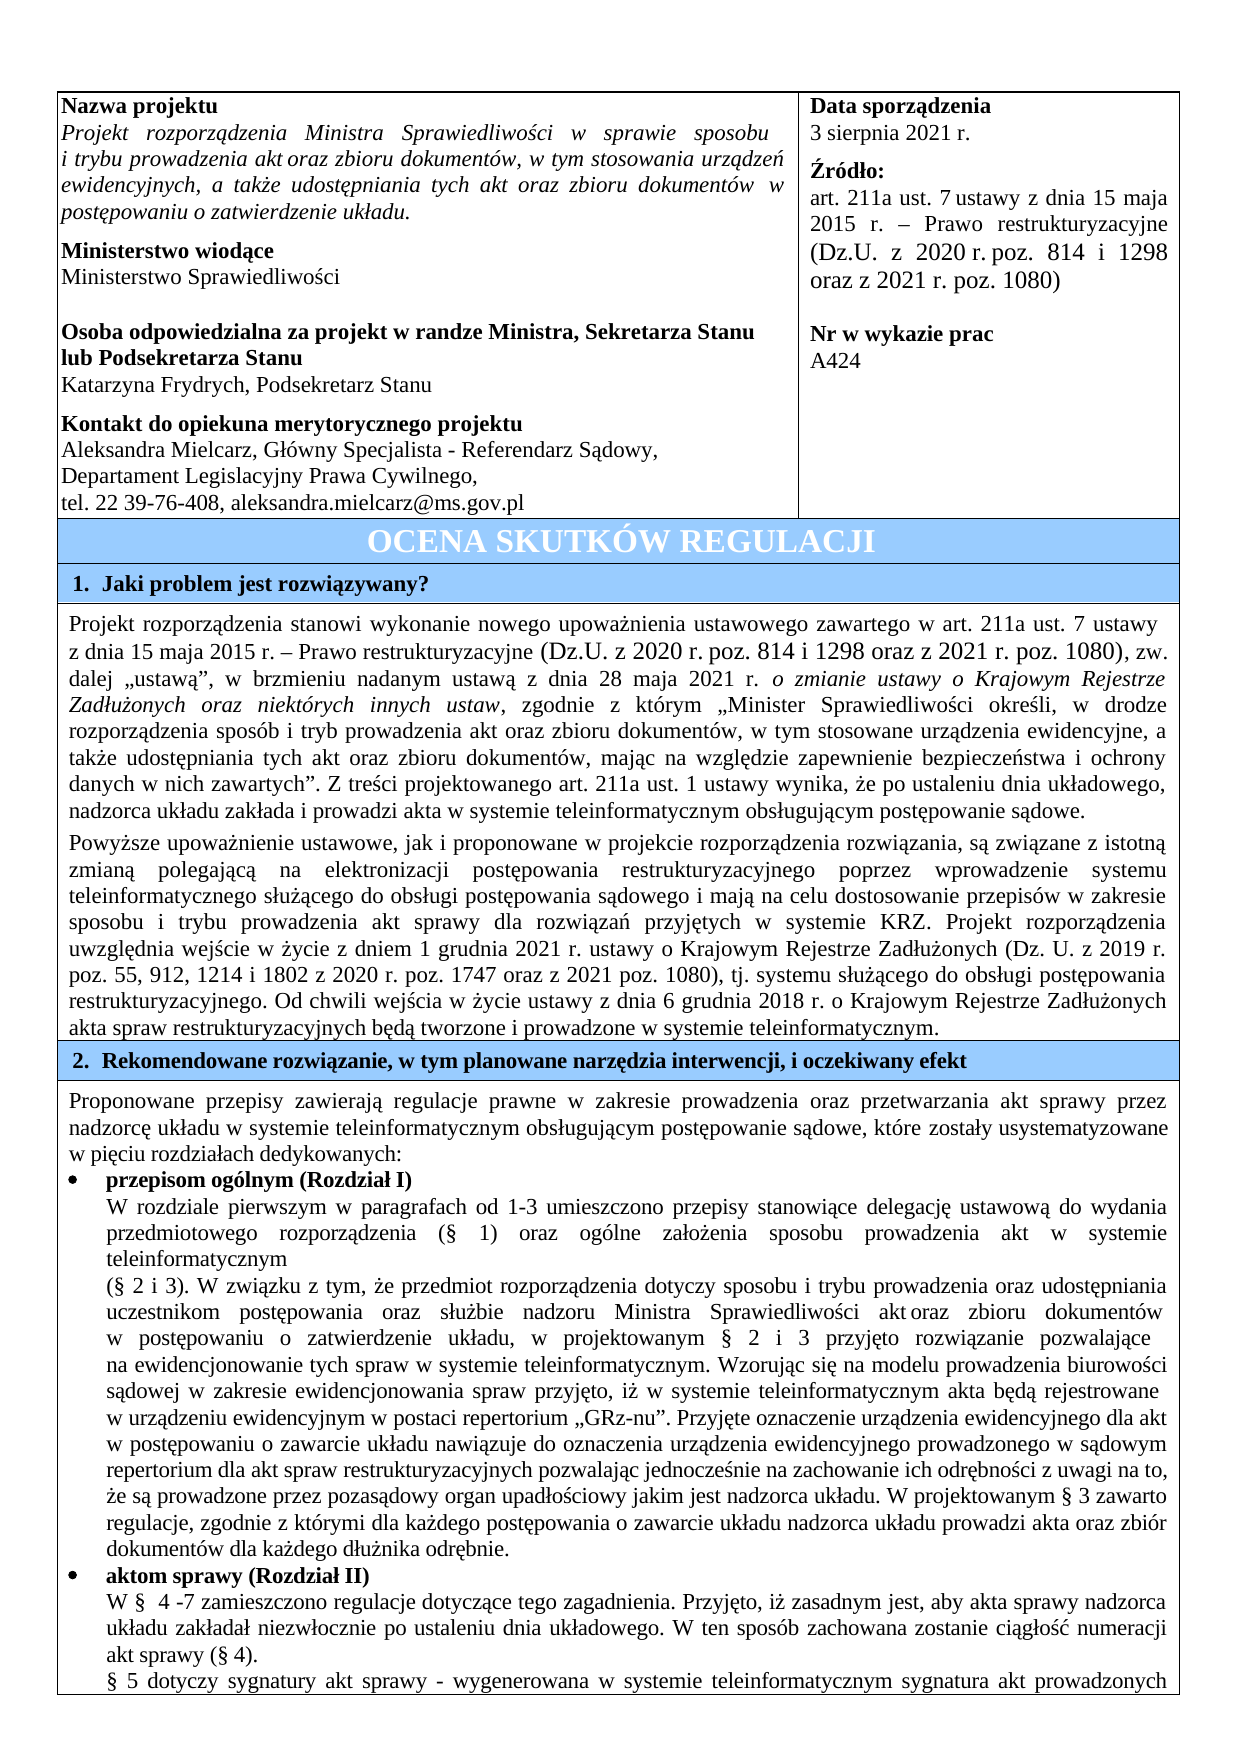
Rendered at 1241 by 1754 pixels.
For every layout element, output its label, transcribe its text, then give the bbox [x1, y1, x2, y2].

table_cell OCENA SKUTKÓW REGULACJI [58, 519, 1179, 563]
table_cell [58, 1081, 1179, 1693]
table_cell Jaki problem jest rozwiązywany? [58, 564, 1179, 602]
table_cell Rekomendowane rozwiązanie, w tym planowane narzędzia interwencji, i oczekiwany efekt [58, 1041, 1179, 1080]
table_cell Projekt rozporządzenia stanowi wykonanie nowego upoważnienia ustawowego zawartego w art. 211a ust. 7 ustawy z dnia 15 maja 2015 r. – Prawo restrukturyzacyjne (Dz.U. z 2020 r. poz. 814 i 1298 oraz z 2021 r. poz. 1080), zw. dalej „ustawą”, w brzmieniu nadanym ustawą z dnia 28 maja 2021 r. o zmianie ustawy o Krajowym Rejestrze Zadłużonych oraz niektórych innych ustaw, zgodnie z którym „Minister Sprawiedliwości określi, w drodze rozporządzenia sposób i tryb prowadzenia akt oraz zbioru dokumentów, w tym stosowane urządzenia ewidencyjne, a także udostępniania tych akt oraz zbioru dokumentów, mając na względzie zapewnienie bezpieczeństwa i ochrony danych w nich zawartych”. Z treści projektowanego art. 211a ust. 1 ustawy wynika, że po ustaleniu dnia układowego, nadzorca układu zakłada i prowadzi akta w systemie teleinformatycznym obsługującym postępowanie sądowe. Powyższe upoważnienie ustawowe, jak i proponowane w projekcie rozporządzenia rozwiązania, są związane z istotną zmianą polegającą na elektronizacji postępowania restrukturyzacyjnego poprzez wprowadzenie systemu teleinformatycznego służącego do obsługi postępowania sądowego i mają na celu dostosowanie przepisów w zakresie sposobu i trybu prowadzenia akt sprawy dla rozwiązań przyjętych w systemie KRZ. Projekt rozporządzenia uwzględnia wejście w życie z dniem 1 grudnia 2021 r. ustawy o Krajowym Rejestrze Zadłużonych (Dz. U. z 2019 r. poz. 55, 912, 1214 i 1802 z 2020 r. poz. 1747 oraz z 2021 poz. 1080), tj. systemu służącego do obsługi postępowania restrukturyzacyjnego. Od chwili wejścia w życie ustawy z dnia 6 grudnia 2018 r. o Krajowym Rejestrze Zadłużonych akta spraw restrukturyzacyjnych będą tworzone i prowadzone w systemie teleinformatycznym. [58, 604, 1179, 1040]
table_header Nazwa projektu Projekt rozporządzenia Ministra Sprawiedliwości w sprawie sposobu i trybu prowadzenia akt oraz zbioru dokumentów, w tym stosowania urządzeń ewidencyjnych, a także udostępniania tych akt oraz zbioru dokumentów w postępowaniu o zatwierdzenie układu. Ministerstwo wiodące Ministerstwo Sprawiedliwości Osoba odpowiedzialna za projekt w randze Ministra, Sekretarza Stanu lub Podsekretarza Stanu Katarzyna Frydrych, Podsekretarz Stanu Kontakt do opiekuna merytorycznego projektu Aleksandra Mielcarz, Główny Specjalista - Referendarz Sądowy, Departament Legislacyjny Prawa Cywilnego, tel. 22 39-76-408, aleksandra.mielcarz@ms.gov.pl [58, 93, 798, 518]
table_header Data sporządzenia 3 sierpnia 2021 r. Źródło: art. 211a ust. 7 ustawy z dnia 15 maja 2015 r. – Prawo restrukturyzacyjne (Dz.U. z 2020 r. poz. 814 i 1298 oraz z 2021 r. poz. 1080) Nr w wykazie prac A424 [799, 93, 1179, 518]
